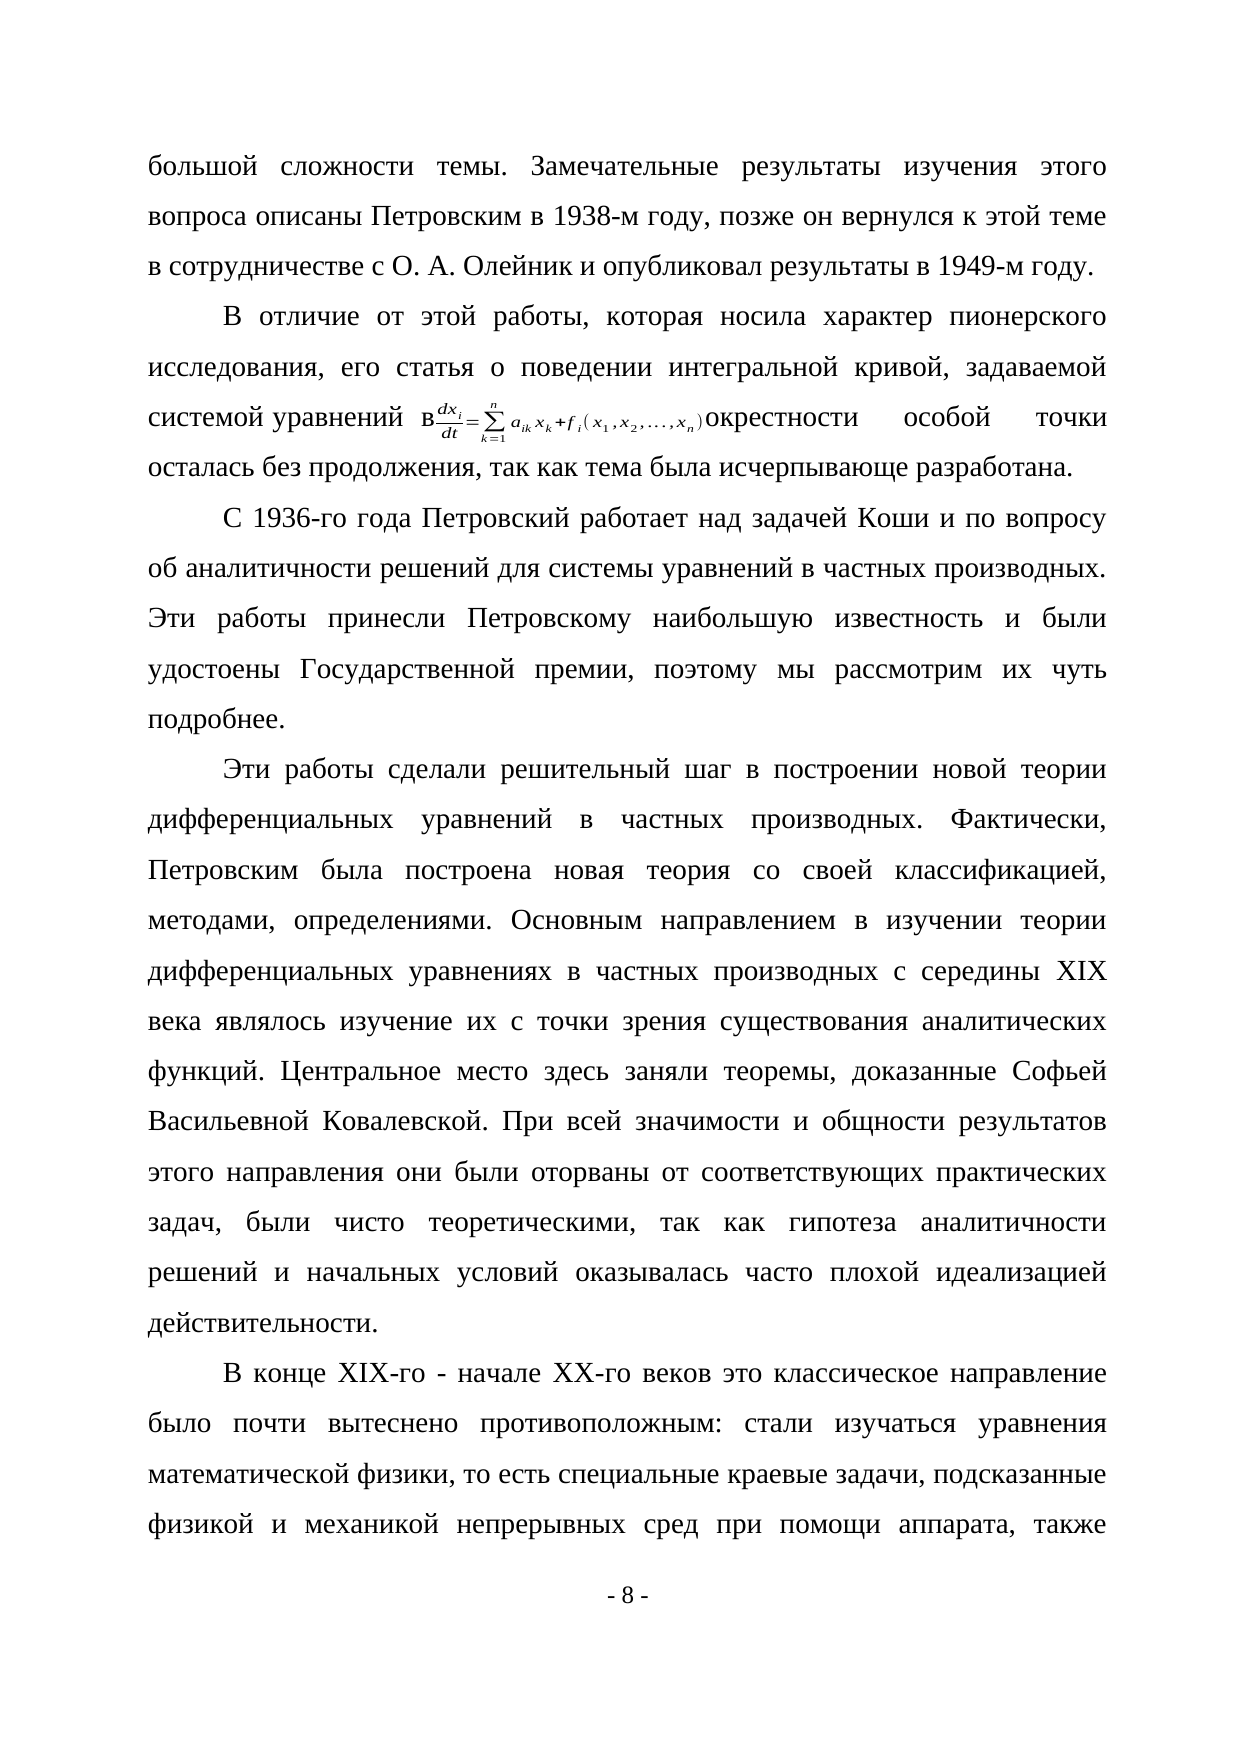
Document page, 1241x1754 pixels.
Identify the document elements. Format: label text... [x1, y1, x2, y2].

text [148, 1355, 1108, 1539]
text Эти работы сделали решительный шаг в построении новой теории дифференциальных уравнений в частных производных. Фактически, Петровским была построена новая теория со своей классификацией, методами, определениями. Основным направлением в изучении теории дифференциальных уравнениях в частных производных с середины XIX века являлось изучение их с точки зрения существования аналитических функций. Центральное место здесь заняли теоремы, доказанные Софьей Васильевной Ковалевской. При всей значимости и общности результатов этого направления они были оторваны от соответствующих практических задач, были чисто теоретическими, так как гипотеза аналитичности решений и начальных условий оказывалась часто плохой идеализацией действительности. [148, 751, 1108, 1338]
text С 1936-го года Петровский работает над задачей Коши и по вопросу об аналитичности решений для системы уравнений в частных производных. Эти работы принесли Петровскому наибольшую известность и были удостоены Государственной премии, поэтому мы рассмотрим их чуть подробнее. [148, 500, 1108, 734]
text В отличие от этой работы, которая носила характер пионерского исследования, его статья о поведении интегральной кривой, задаваемой системой уравнений в окрестности особой точки осталась без продолжения, так как тема была исчерпывающе разработана. [148, 298, 1108, 483]
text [148, 148, 1108, 282]
